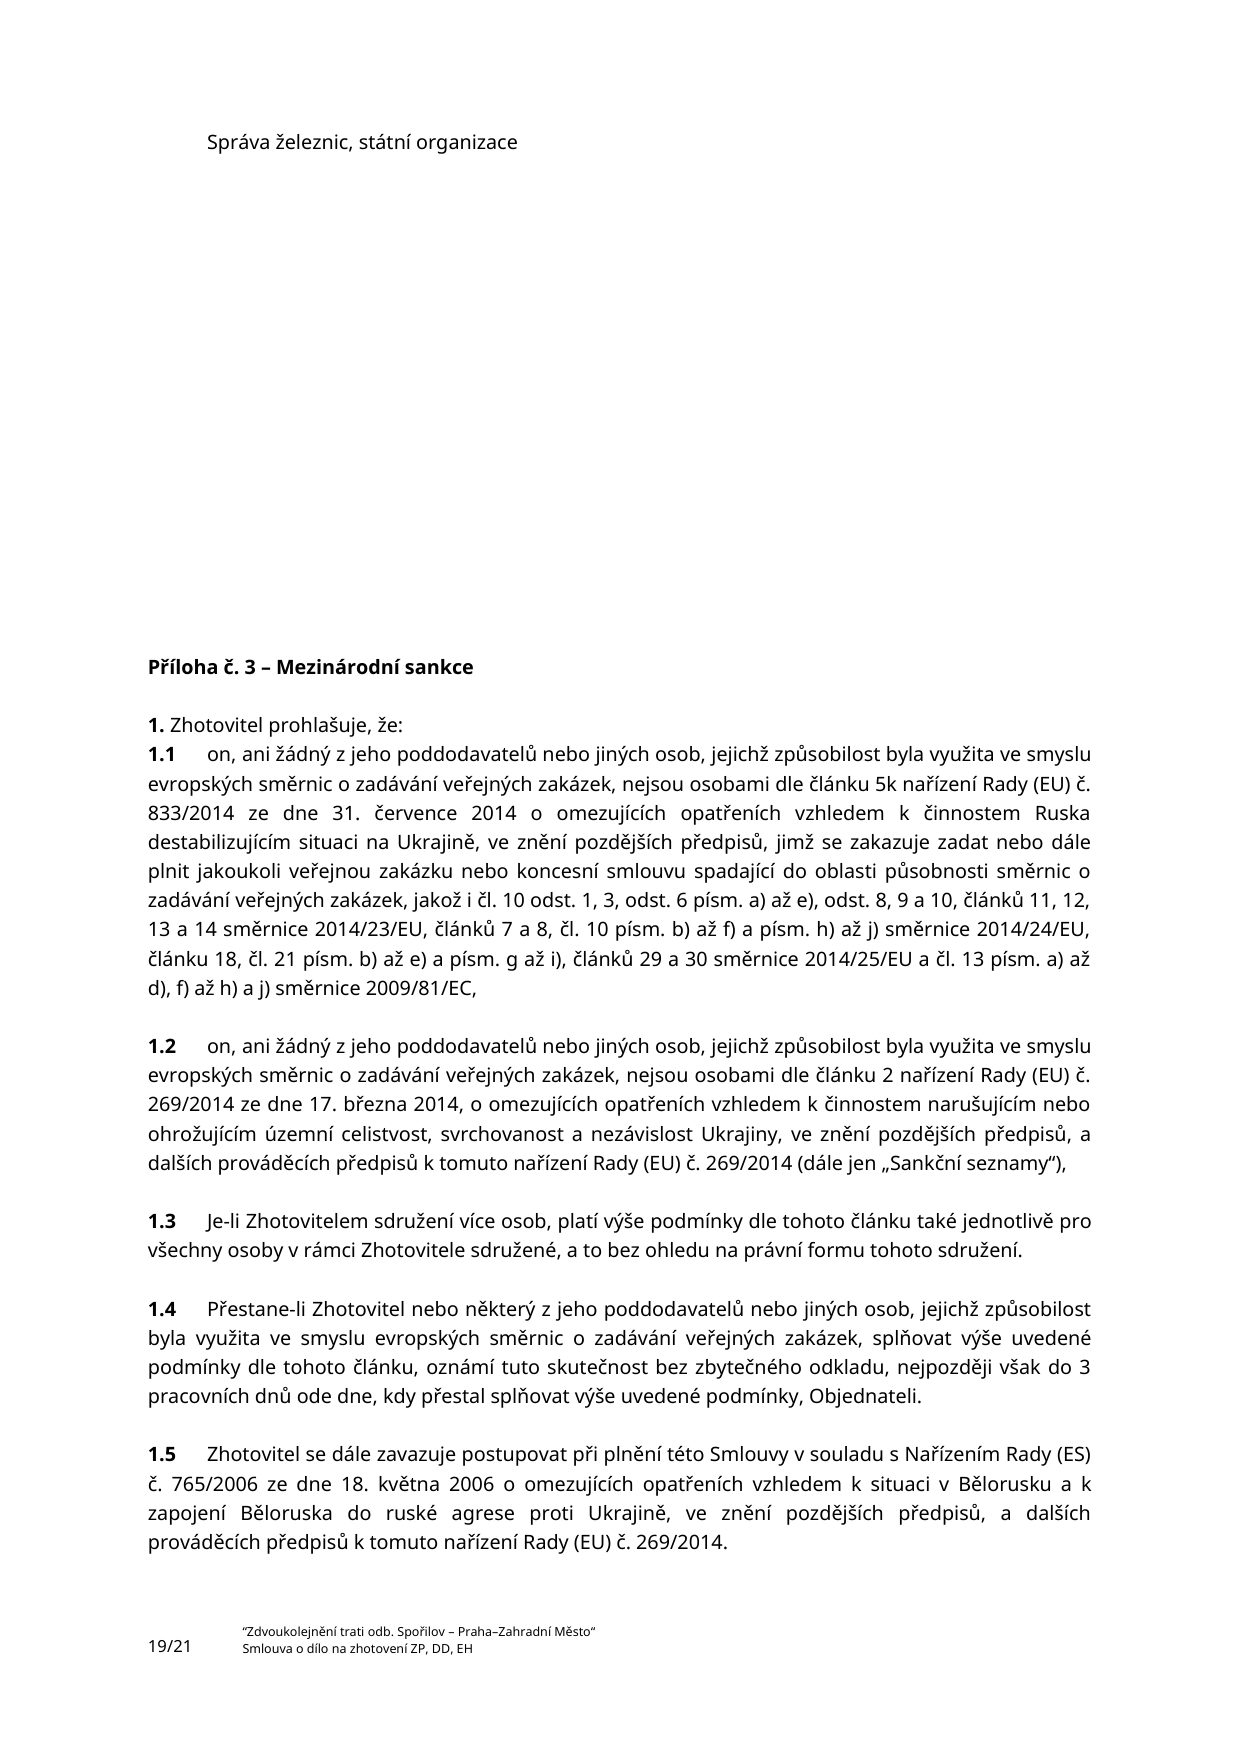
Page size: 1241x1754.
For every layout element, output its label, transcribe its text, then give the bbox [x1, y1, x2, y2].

text Správa železnic, státní organizace [207, 126, 1092, 156]
text 1.2 on, ani žádný z jeho poddodavatelů nebo jiných osob, jejichž způsobilost byla využita ve smyslu evropských směrnic o zadávání veřejných zakázek, nejsou osobami dle článku 2 nařízení Rady (EU) č. 269/2014 ze dne 17. března 2014, o omezujících opatřeních vzhledem k činnostem narušujícím nebo ohrožujícím územní celistvost, svrchovanost a nezávislost Ukrajiny, ve znění pozdějších předpisů, a dalších prováděcích předpisů k tomuto nařízení Rady (EU) č. 269/2014 (dále jen „Sankční seznamy“), [148, 1030, 1092, 1176]
text 1. Zhotovitel prohlašuje, že: [148, 709, 1092, 738]
text 1.3 Je-li Zhotovitelem sdružení více osob, platí výše podmínky dle tohoto článku také jednotlivě pro všechny osoby v rámci Zhotovitele sdružené, a to bez ohledu na právní formu tohoto sdružení. [148, 1205, 1092, 1263]
text 1.5 Zhotovitel se dále zavazuje postupovat při plnění této Smlouvy v souladu s Nařízením Rady (ES) č. 765/2006 ze dne 18. května 2006 o omezujících opatřeních vzhledem k situaci v Bělorusku a k zapojení Běloruska do ruské agrese proti Ukrajině, ve znění pozdějších předpisů, a dalších prováděcích předpisů k tomuto nařízení Rady (EU) č. 269/2014. [148, 1438, 1092, 1555]
text 1.4 Přestane-li Zhotovitel nebo některý z jeho poddodavatelů nebo jiných osob, jejichž způsobilost byla využita ve smyslu evropských směrnic o zadávání veřejných zakázek, splňovat výše uvedené podmínky dle tohoto článku, oznámí tuto skutečnost bez zbytečného odkladu, nejpozději však do 3 pracovních dnů ode dne, kdy přestal splňovat výše uvedené podmínky, Objednateli. [148, 1293, 1092, 1409]
text Příloha č. 3 – Mezinárodní sankce [148, 651, 1092, 680]
text 1.1 on, ani žádný z jeho poddodavatelů nebo jiných osob, jejichž způsobilost byla využita ve smyslu evropských směrnic o zadávání veřejných zakázek, nejsou osobami dle článku 5k nařízení Rady (EU) č. 833/2014 ze dne 31. července 2014 o omezujících opatřeních vzhledem k činnostem Ruska destabilizujícím situaci na Ukrajině, ve znění pozdějších předpisů, jimž se zakazuje zadat nebo dále plnit jakoukoli veřejnou zakázku nebo koncesní smlouvu spadající do oblasti působnosti směrnic o zadávání veřejných zakázek, jakož i čl. 10 odst. 1, 3, odst. 6 písm. a) až e), odst. 8, 9 a 10, článků 11, 12, 13 a 14 směrnice 2014/23/EU, článků 7 a 8, čl. 10 písm. b) až f) a písm. h) až j) směrnice 2014/24/EU, článku 18, čl. 21 písm. b) až e) a písm. g až i), článků 29 a 30 směrnice 2014/25/EU a čl. 13 písm. a) až d), f) až h) a j) směrnice 2009/81/EC, [148, 738, 1092, 1001]
